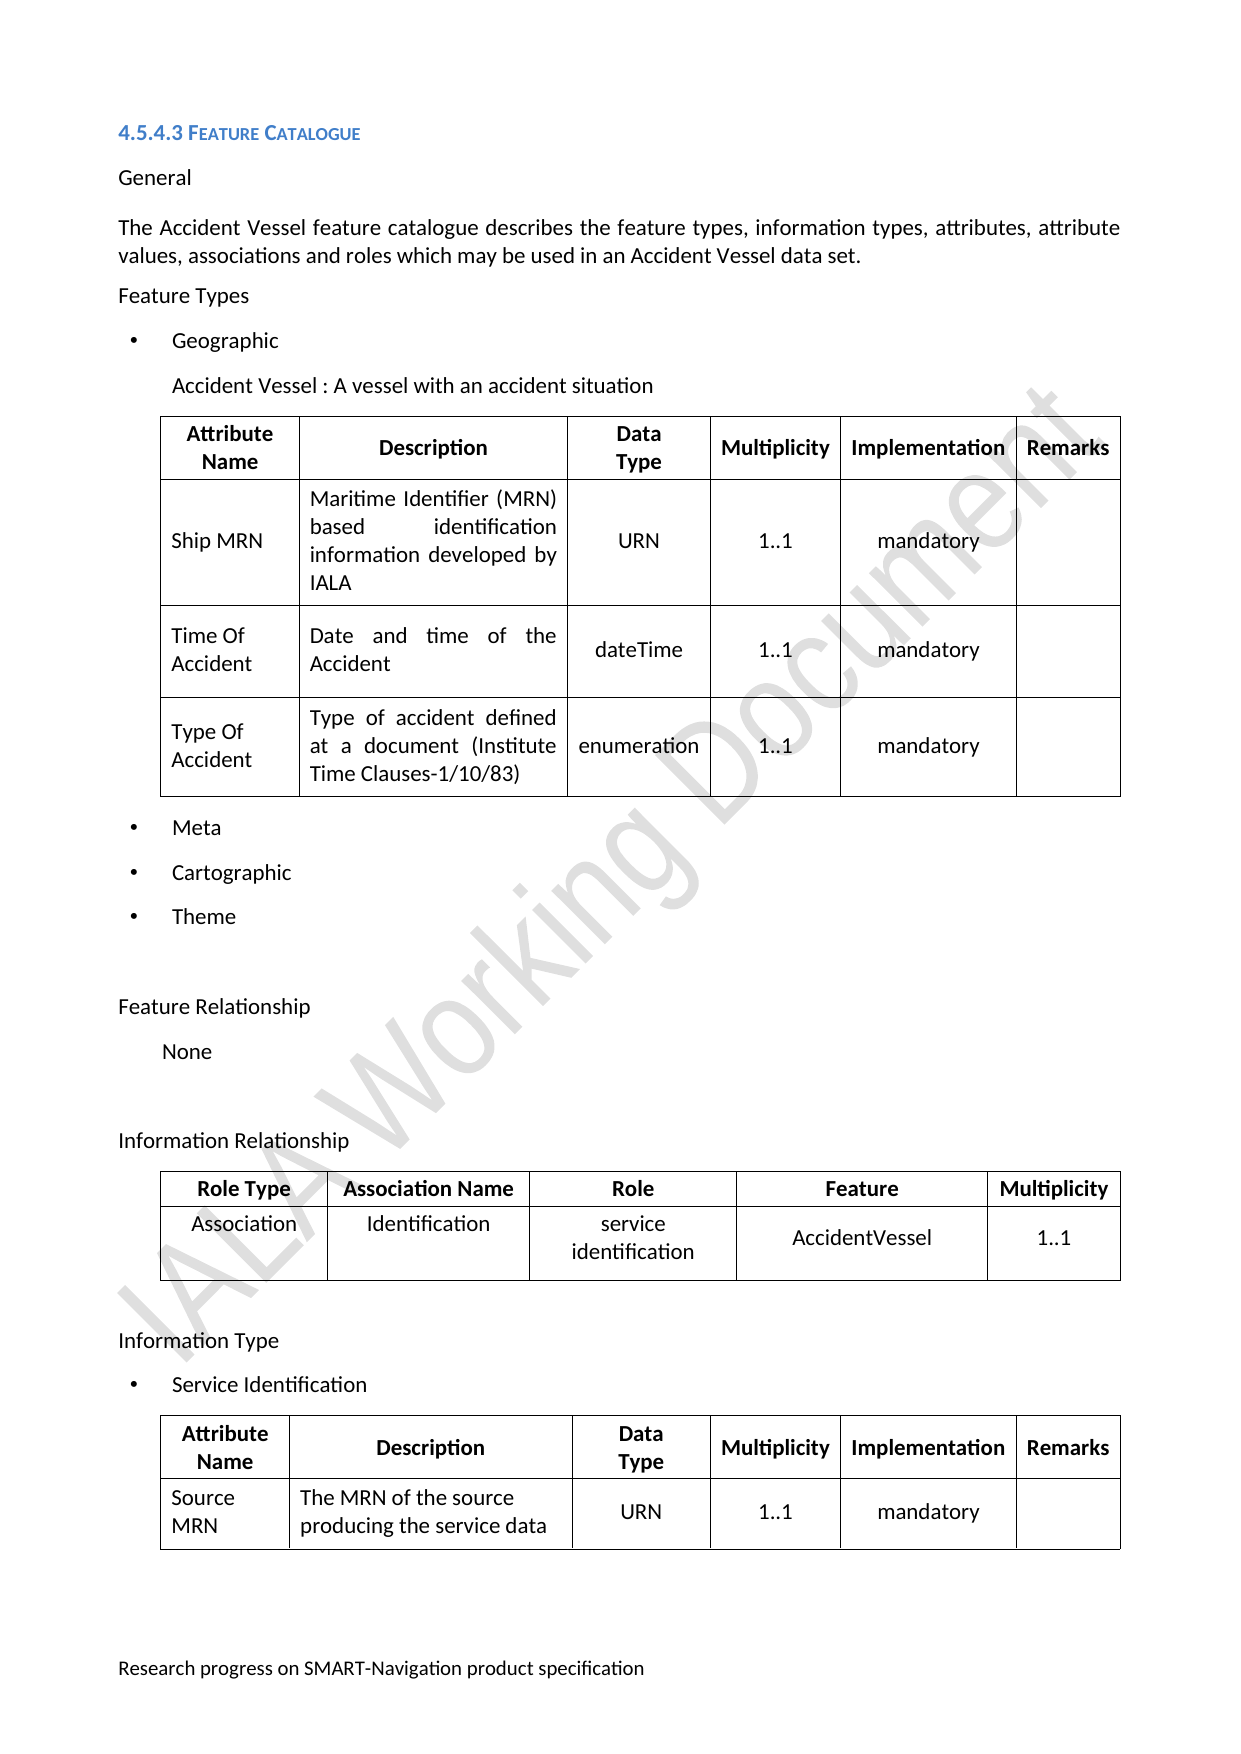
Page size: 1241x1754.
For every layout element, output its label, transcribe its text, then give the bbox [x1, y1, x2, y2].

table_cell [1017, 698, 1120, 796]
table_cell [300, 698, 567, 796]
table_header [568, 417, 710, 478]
list Cartographic [130, 858, 1122, 886]
text Feature Relationship [118, 992, 1122, 1020]
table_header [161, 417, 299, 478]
list Theme [130, 902, 1122, 930]
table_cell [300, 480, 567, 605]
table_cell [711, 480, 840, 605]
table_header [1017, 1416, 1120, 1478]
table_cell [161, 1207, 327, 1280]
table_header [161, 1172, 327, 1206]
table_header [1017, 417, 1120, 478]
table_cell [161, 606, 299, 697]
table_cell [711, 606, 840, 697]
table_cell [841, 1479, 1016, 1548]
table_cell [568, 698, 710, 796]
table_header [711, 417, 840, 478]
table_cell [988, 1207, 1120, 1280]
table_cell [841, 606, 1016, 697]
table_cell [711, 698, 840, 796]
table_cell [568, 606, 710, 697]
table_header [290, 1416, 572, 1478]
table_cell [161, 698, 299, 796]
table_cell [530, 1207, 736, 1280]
list Accident Vessel : A vessel with an accident situation [172, 371, 1122, 399]
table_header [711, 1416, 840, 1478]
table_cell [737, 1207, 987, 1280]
text None [139, 1037, 1122, 1065]
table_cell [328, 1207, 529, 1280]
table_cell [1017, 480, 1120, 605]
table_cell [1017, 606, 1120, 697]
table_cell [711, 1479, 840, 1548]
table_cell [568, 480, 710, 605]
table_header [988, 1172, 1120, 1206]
list Geographic [130, 326, 1122, 354]
list Service Identification [130, 1371, 1122, 1398]
text General [118, 159, 1122, 193]
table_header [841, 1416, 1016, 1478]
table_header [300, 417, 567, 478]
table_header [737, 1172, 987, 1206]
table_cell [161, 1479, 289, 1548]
text The Accident Vessel feature catalogue describes the feature types, information types, attributes, attribute values, associations and roles which may be used in an Accident Vessel data set. [118, 213, 1122, 269]
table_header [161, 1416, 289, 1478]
subtitle 4.5.4.3 Feature Catalogue [118, 118, 1122, 146]
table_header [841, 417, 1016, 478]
list Meta [130, 813, 1122, 841]
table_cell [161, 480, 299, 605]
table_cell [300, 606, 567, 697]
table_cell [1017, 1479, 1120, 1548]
text Information Type [118, 1326, 1122, 1354]
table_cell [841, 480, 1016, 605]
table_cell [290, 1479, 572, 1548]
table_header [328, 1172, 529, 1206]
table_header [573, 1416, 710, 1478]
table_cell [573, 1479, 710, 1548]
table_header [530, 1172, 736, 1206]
text Information Relationship [118, 1126, 1122, 1154]
text Feature Types [118, 282, 1122, 310]
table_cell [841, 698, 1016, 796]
